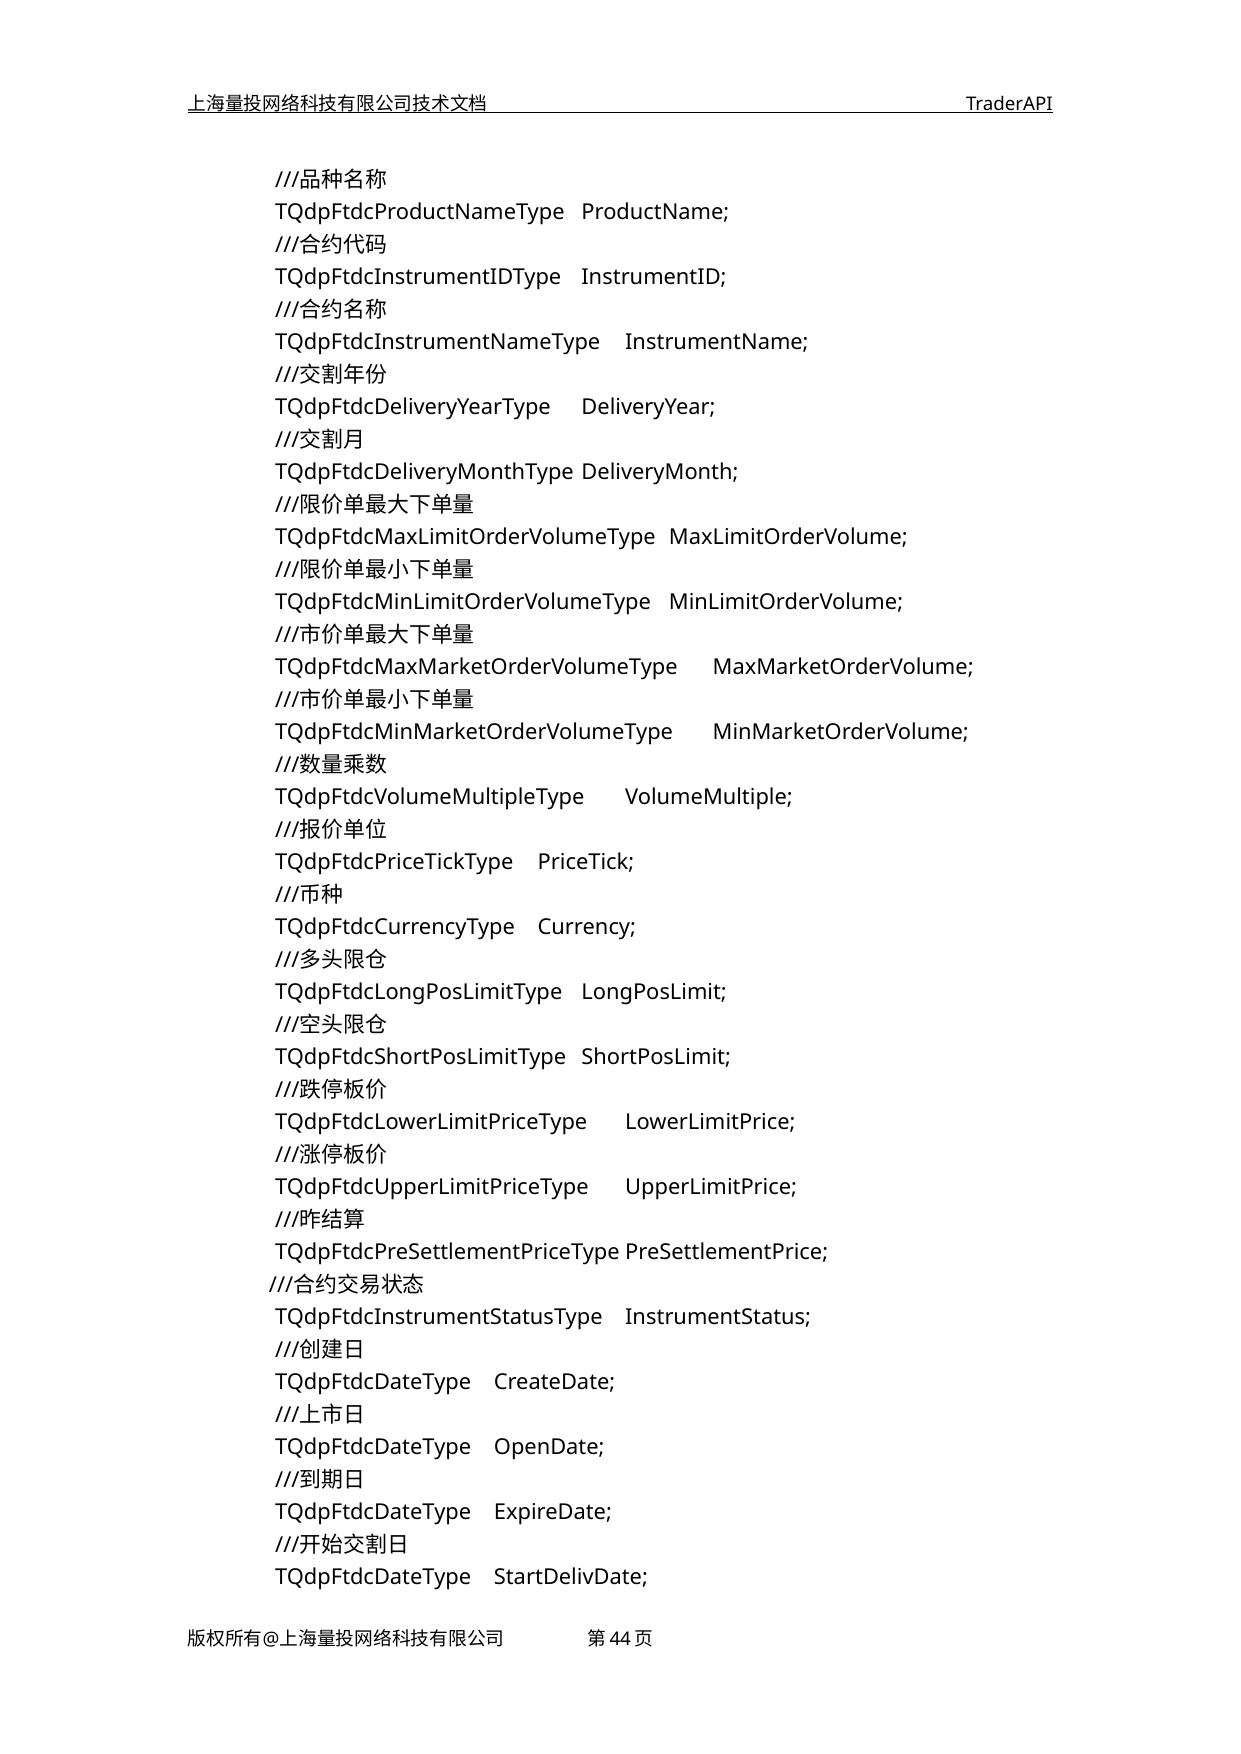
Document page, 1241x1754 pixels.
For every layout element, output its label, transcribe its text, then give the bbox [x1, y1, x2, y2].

text ///交割年份 [187, 357, 1087, 389]
text TQdpFtdcDateType ExpireDate; [187, 1494, 1087, 1527]
text TQdpFtdcUpperLimitPriceType UpperLimitPrice; [187, 1169, 1087, 1202]
text TQdpFtdcShortPosLimitType ShortPosLimit; [187, 1039, 1087, 1072]
text TQdpFtdcMinLimitOrderVolumeType MinLimitOrderVolume; [187, 584, 1087, 617]
text ///创建日 [187, 1332, 1087, 1364]
text TQdpFtdcMaxLimitOrderVolumeType MaxLimitOrderVolume; [187, 519, 1087, 552]
text TQdpFtdcInstrumentStatusType InstrumentStatus; [187, 1299, 1087, 1332]
text TQdpFtdcLongPosLimitType LongPosLimit; [187, 974, 1087, 1007]
text TQdpFtdcDateType OpenDate; [187, 1429, 1087, 1462]
text TQdpFtdcDateType StartDelivDate; [187, 1559, 1087, 1592]
text ///市价单最小下单量 [187, 682, 1087, 714]
text ///昨结算 [187, 1202, 1087, 1234]
text ///限价单最大下单量 [187, 487, 1087, 519]
text TQdpFtdcProductNameType ProductName; [187, 194, 1087, 227]
text TQdpFtdcCurrencyType Currency; [187, 909, 1087, 942]
text ///合约代码 [187, 227, 1087, 259]
text TQdpFtdcInstrumentIDType InstrumentID; [187, 259, 1087, 292]
text TQdpFtdcMinMarketOrderVolumeType MinMarketOrderVolume; [187, 714, 1087, 747]
text ///品种名称 [187, 162, 1087, 194]
text ///币种 [187, 877, 1087, 909]
text TQdpFtdcDeliveryMonthType DeliveryMonth; [187, 454, 1087, 487]
text ///数量乘数 [187, 747, 1087, 779]
text ///跌停板价 [187, 1072, 1087, 1104]
text TQdpFtdcDateType CreateDate; [187, 1364, 1087, 1397]
text TQdpFtdcVolumeMultipleType VolumeMultiple; [187, 779, 1087, 812]
text ///报价单位 [187, 812, 1087, 844]
text TQdpFtdcInstrumentNameType InstrumentName; [187, 324, 1087, 357]
text ///合约名称 [187, 292, 1087, 324]
text TQdpFtdcDeliveryYearType DeliveryYear; [187, 389, 1087, 422]
text ///市价单最大下单量 [187, 617, 1087, 649]
text TQdpFtdcPreSettlementPriceType PreSettlementPrice; [187, 1234, 1087, 1267]
text ///多头限仓 [187, 942, 1087, 974]
text ///合约交易状态 [225, 1267, 1087, 1299]
text ///开始交割日 [187, 1527, 1087, 1559]
text ///到期日 [187, 1462, 1087, 1494]
text TQdpFtdcMaxMarketOrderVolumeType MaxMarketOrderVolume; [187, 649, 1087, 682]
text TQdpFtdcPriceTickType PriceTick; [187, 844, 1087, 877]
text TQdpFtdcLowerLimitPriceType LowerLimitPrice; [187, 1104, 1087, 1137]
text ///空头限仓 [187, 1007, 1087, 1039]
text ///涨停板价 [187, 1137, 1087, 1169]
text ///交割月 [187, 422, 1087, 454]
text ///上市日 [187, 1397, 1087, 1429]
text ///限价单最小下单量 [187, 552, 1087, 584]
